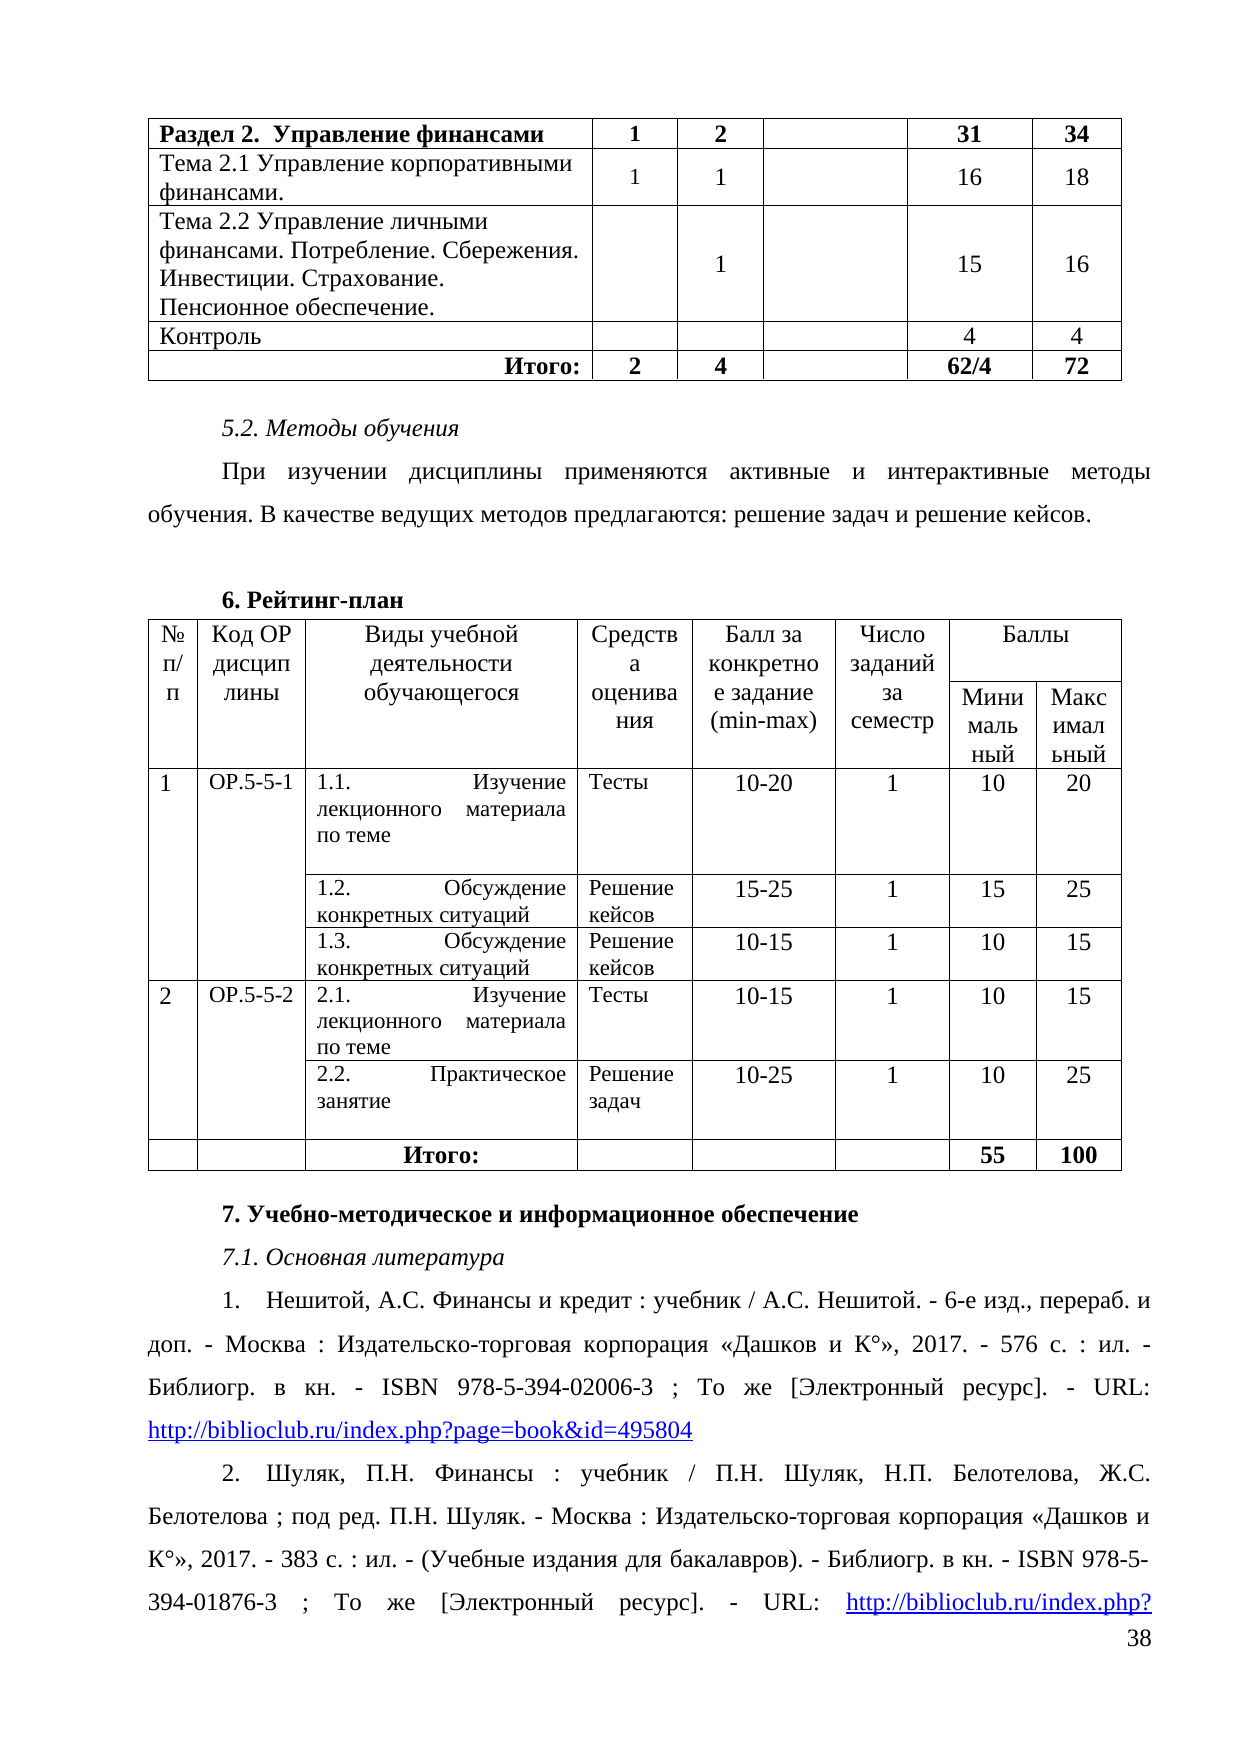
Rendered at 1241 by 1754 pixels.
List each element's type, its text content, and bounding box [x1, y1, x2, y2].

table_cell 1 [593, 119, 677, 147]
table_cell [764, 119, 907, 147]
table_header Балл за конкретное задание (min-max) [693, 620, 835, 768]
table_cell 2.1. Изучение лекционного материала по теме [306, 981, 577, 1060]
list Нешитой, А.С. Финансы и кредит : учебник / А.С. Нешитой. - 6-е изд., перераб. и доп. - Москва : Издательско-торговая корпорация «Дашков и К°», 2017. - 576 с. : ил. - Библиогр. в кн. - ISBN 978-5-394-02006-3 ; То же [Электронный ресурс]. - URL: http://biblioclub.ru/index.php?page=book&id=495804 [148, 1286, 1152, 1444]
table_cell [764, 351, 907, 379]
table_cell 20 [1037, 769, 1121, 874]
table_cell 10-25 [693, 1061, 835, 1139]
table_cell 1 [836, 981, 949, 1060]
table_header Код ОР дисциплины [198, 620, 305, 768]
table_cell 1.3. Обсуждение конкретных ситуаций [306, 928, 577, 980]
table_cell 62/4 [908, 351, 1032, 379]
table_cell 15-25 [693, 875, 835, 927]
table_cell 10-15 [693, 928, 835, 980]
table_header № п/п [149, 620, 197, 768]
table_cell [764, 206, 907, 321]
table_cell 72 [1033, 351, 1121, 379]
table_cell 1.1. Изучение лекционного материала по теме [306, 769, 577, 874]
table_cell 1 [836, 769, 949, 874]
table_cell 31 [908, 119, 1032, 147]
table_cell Раздел 2. Управление финансами [149, 119, 592, 147]
text 7. Учебно-методическое и информационное обеспечение [148, 1199, 1152, 1228]
table_cell 10-15 [693, 981, 835, 1060]
table_cell [198, 1140, 305, 1170]
table_cell 15 [950, 875, 1036, 927]
table_cell 1 [678, 149, 763, 205]
table_cell Тема 2.2 Управление личными финансами. Потребление. Сбережения. Инвестиции. Страхование. Пенсионное обеспечение. [149, 206, 592, 321]
table_cell 4 [1033, 322, 1121, 350]
table_cell [149, 1140, 197, 1170]
text При изучении дисциплины применяются активные и интерактивные методы обучения. В качестве ведущих методов предлагаются: решение задач и решение кейсов. [148, 456, 1152, 528]
table_cell [593, 322, 677, 350]
table_cell Контроль [149, 322, 592, 350]
table_cell Решение кейсов [578, 928, 692, 980]
table_cell Тесты [578, 769, 692, 874]
table_cell Максимальный [1037, 682, 1121, 768]
table_cell 1 [678, 206, 763, 321]
table_cell 1 [836, 875, 949, 927]
table_cell 34 [1033, 119, 1121, 147]
text 7.1. Основная литература [148, 1242, 1152, 1271]
table_header Виды учебной деятельности обучающегося [306, 620, 577, 768]
table_cell Итого: [149, 351, 592, 379]
table_cell [764, 322, 907, 350]
table_cell 16 [908, 149, 1032, 205]
table_cell 4 [678, 351, 763, 379]
table_cell [693, 1140, 835, 1170]
table_header Баллы [950, 620, 1121, 681]
table_cell 16 [1033, 206, 1121, 321]
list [148, 1458, 1152, 1616]
table_cell 1 [836, 1061, 949, 1139]
table_cell Итого: [306, 1140, 577, 1170]
table_cell 15 [1037, 981, 1121, 1060]
table_cell [764, 149, 907, 205]
table_cell 25 [1037, 1061, 1121, 1139]
table_cell 10 [950, 1061, 1036, 1139]
table_cell [578, 1140, 692, 1170]
table_cell 10 [950, 928, 1036, 980]
table_cell 55 [950, 1140, 1036, 1170]
table_header Число заданий за семестр [836, 620, 949, 768]
table_cell 2 [593, 351, 677, 379]
table_cell 2 [149, 981, 197, 1139]
table_cell 4 [908, 322, 1032, 350]
table_cell [836, 1140, 949, 1170]
table_cell [678, 322, 763, 350]
table_cell 25 [1037, 875, 1121, 927]
table_cell 1 [149, 769, 197, 980]
table_cell 100 [1037, 1140, 1121, 1170]
table_cell Решение кейсов [578, 875, 692, 927]
table_cell 15 [908, 206, 1032, 321]
table_cell 10 [950, 769, 1036, 874]
table_cell 18 [1033, 149, 1121, 205]
text 6. Рейтинг-план [148, 586, 1152, 614]
table_cell 10-20 [693, 769, 835, 874]
table_cell Решение задач [578, 1061, 692, 1139]
table_cell ОР.5-5-2 [198, 981, 305, 1139]
table_cell Минимальный [950, 682, 1036, 768]
text 5.2. Методы обучения [148, 413, 1152, 442]
table_cell 15 [1037, 928, 1121, 980]
table_cell ОР.5-5-1 [198, 769, 305, 980]
table_cell [593, 206, 677, 321]
table_cell Тесты [578, 981, 692, 1060]
table_cell 1 [836, 928, 949, 980]
table_cell 1.2. Обсуждение конкретных ситуаций [306, 875, 577, 927]
table_cell 2.2. Практическое занятие [306, 1061, 577, 1139]
table_header Средства оценивания [578, 620, 692, 768]
table_cell 1 [593, 149, 677, 205]
table_cell Тема 2.1 Управление корпоративными финансами. [149, 149, 592, 205]
table_cell 2 [678, 119, 763, 147]
table_cell 10 [950, 981, 1036, 1060]
